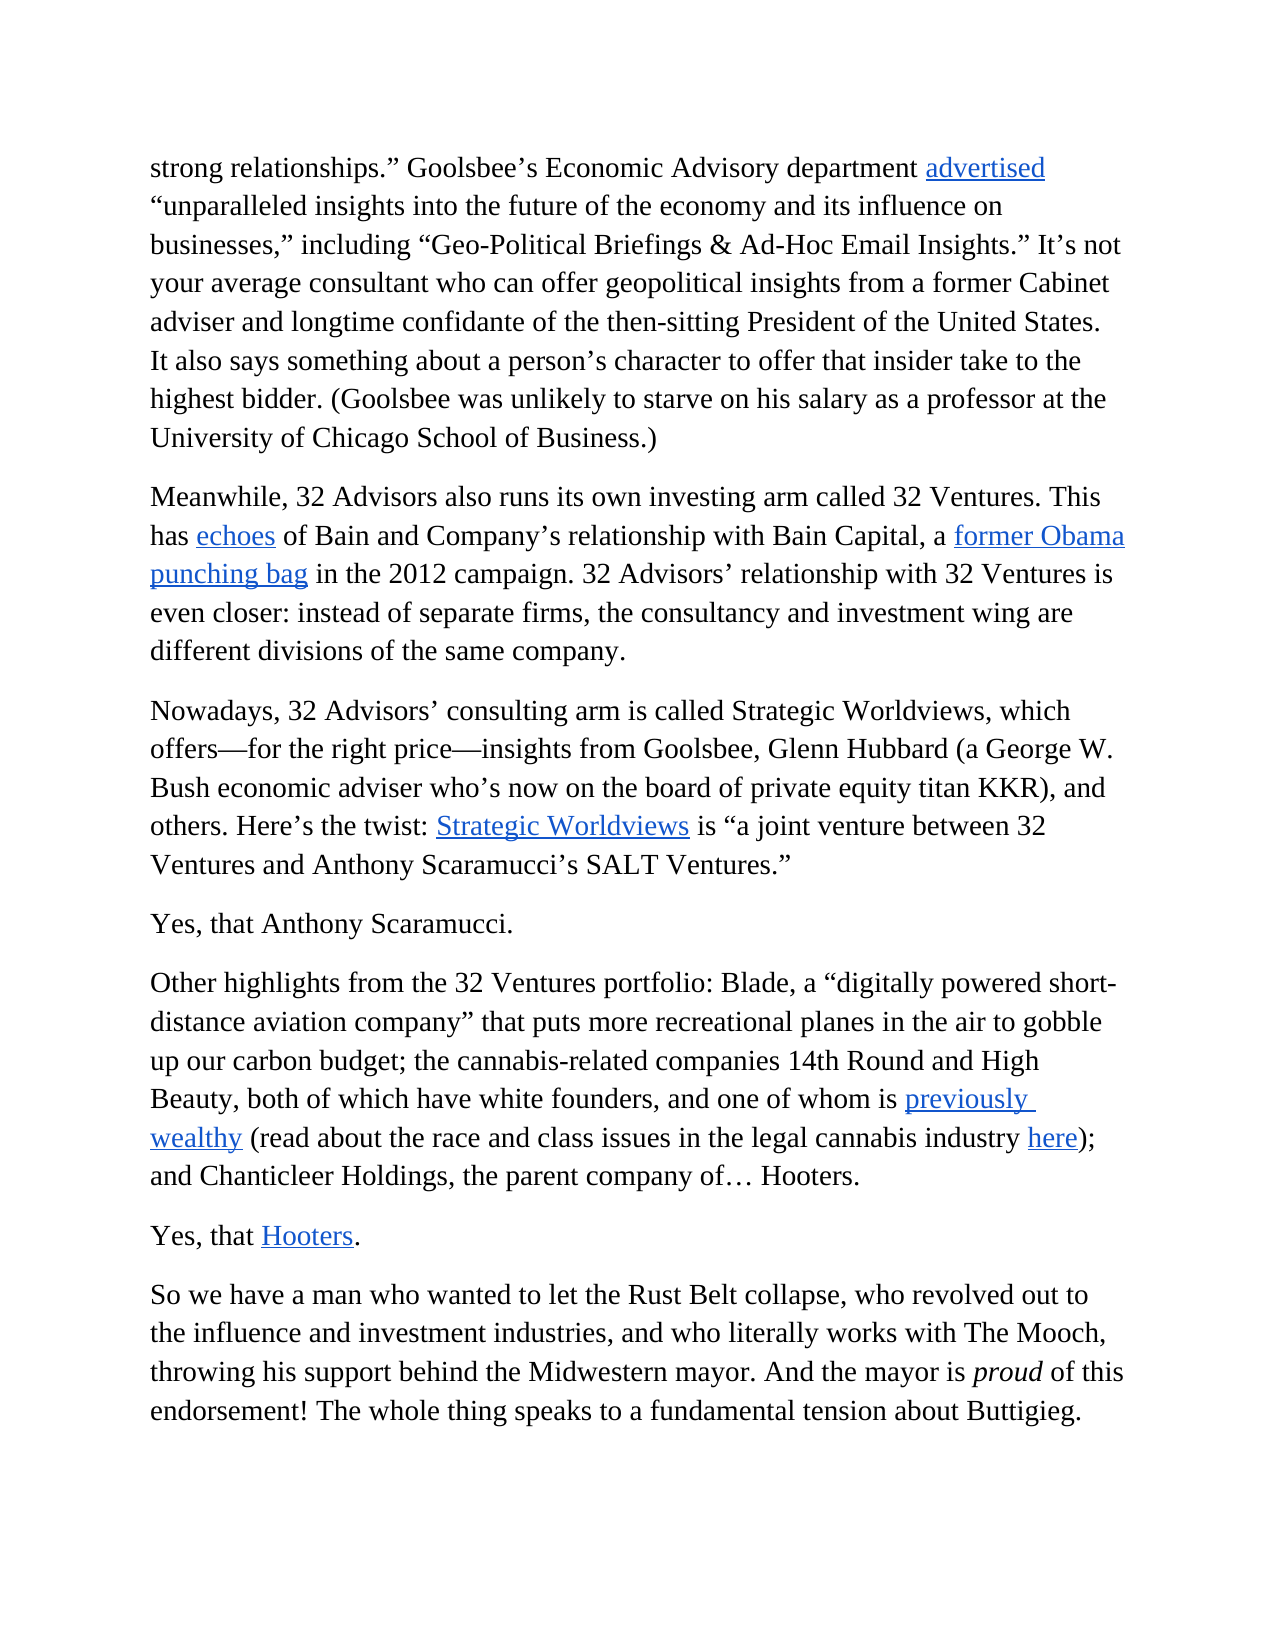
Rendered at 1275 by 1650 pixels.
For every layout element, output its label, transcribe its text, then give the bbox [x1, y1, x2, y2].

text Yes, that Hooters. [150, 1218, 1125, 1251]
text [150, 150, 1125, 453]
text So we have a man who wanted to let the Rust Belt collapse, who revolved out to the influence and investment industries, and who literally works with The Mooch, throwing his support behind the Midwestern mayor. And the mayor is proud of this endorsement! The whole thing speaks to a fundamental tension about Buttigieg. [150, 1277, 1125, 1426]
text Meanwhile, 32 Advisors also runs its own investing arm called 32 Ventures. This has echoes of Bain and Company’s relationship with Bain Capital, a former Obama punching bag in the 2012 campaign. 32 Advisors’ relationship with 32 Ventures is even closer: instead of separate firms, the consultancy and investment wing are different divisions of the same company. [150, 479, 1125, 667]
text Yes, that Anthony Scaramucci. [150, 906, 1125, 940]
text Nowadays, 32 Advisors’ consulting arm is called Strategic Worldviews, which offers—for the right price—insights from Goolsbee, Glenn Hubbard (a George W. Bush economic adviser who’s now on the board of private equity titan KKR), and others. Here’s the twist: Strategic Worldviews is “a joint venture between 32 Ventures and Anthony Scaramucci’s SALT Ventures.” [150, 693, 1125, 880]
text Other highlights from the 32 Ventures portfolio: Blade, a “digitally powered short-distance aviation company” that puts more recreational planes in the air to gobble up our carbon budget; the cannabis-related companies 14th Round and High Beauty, both of which have white founders, and one of whom is previously wealthy (read about the race and class issues in the legal cannabis industry here); and Chanticleer Holdings, the parent company of… Hooters. [150, 966, 1125, 1192]
